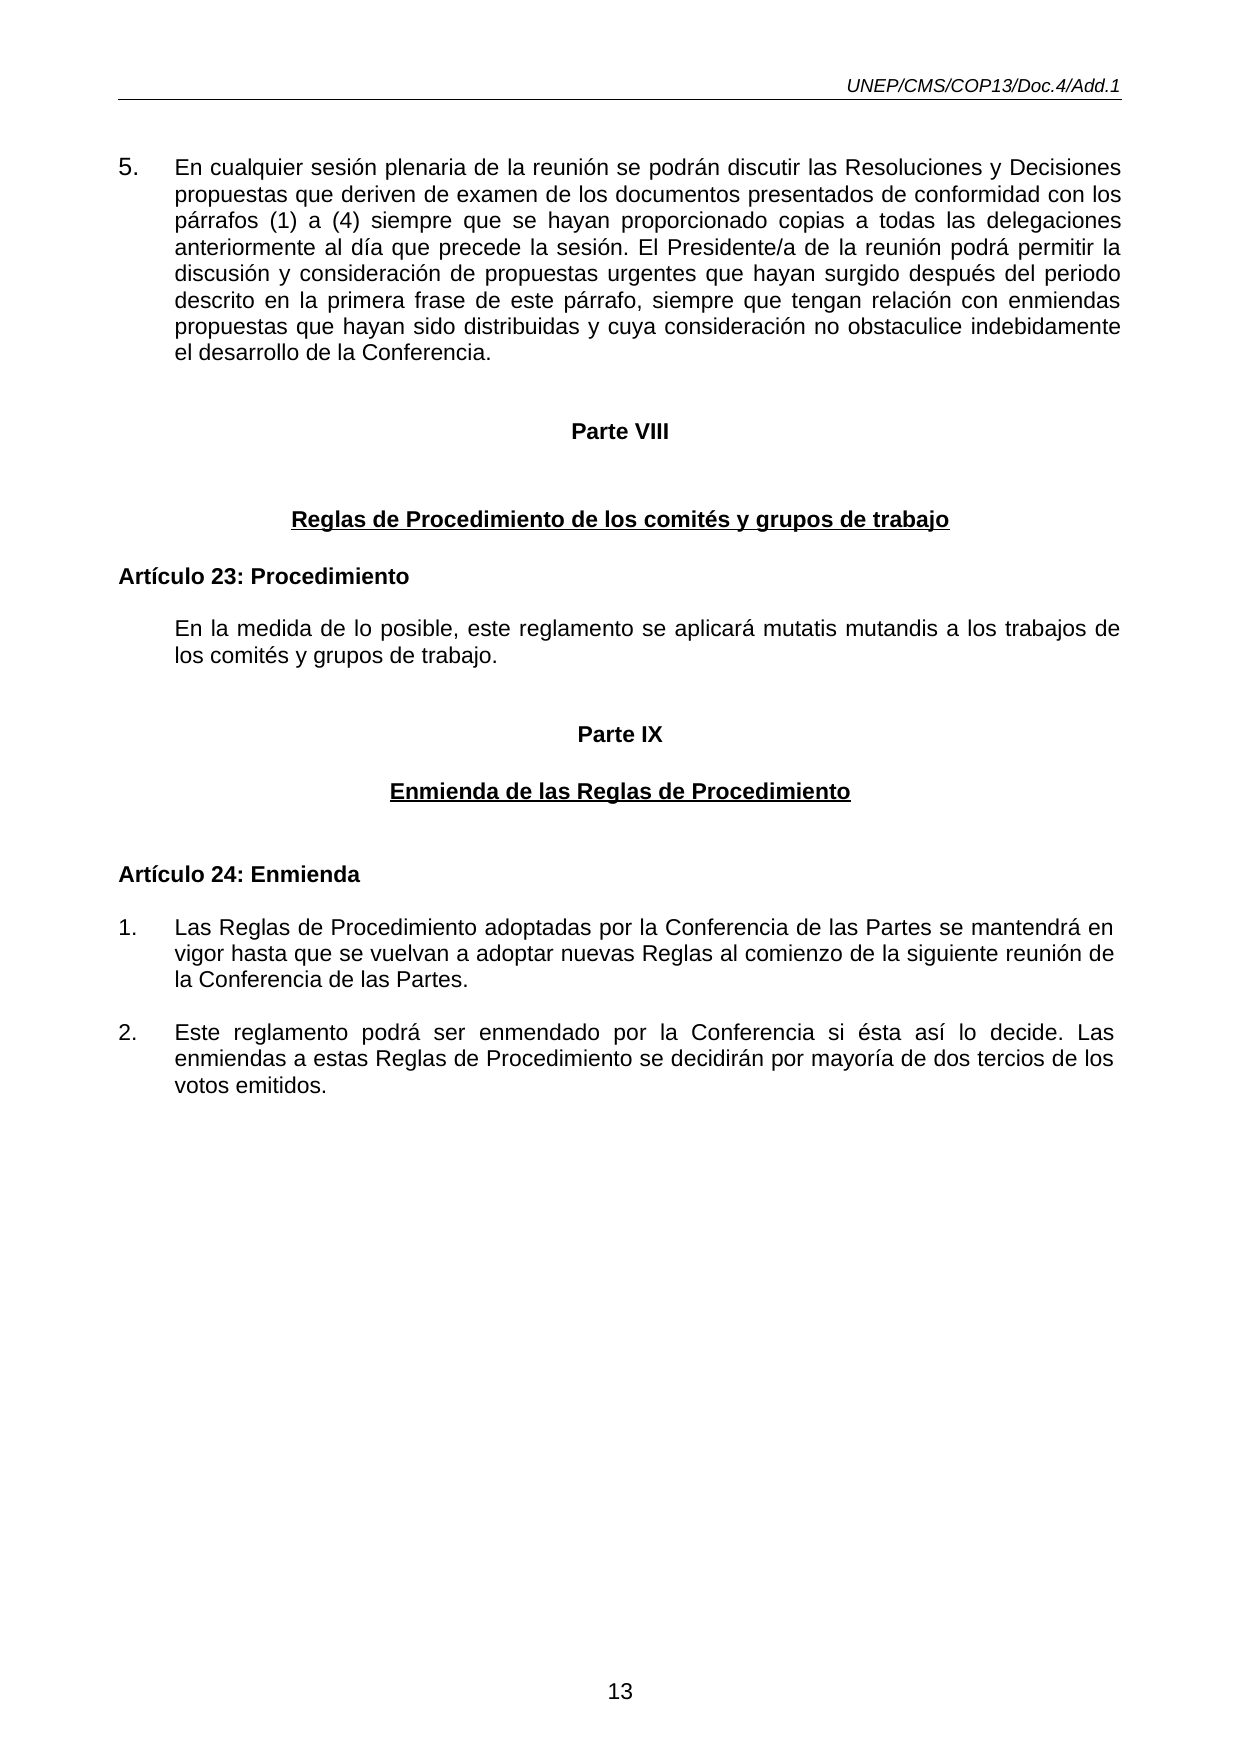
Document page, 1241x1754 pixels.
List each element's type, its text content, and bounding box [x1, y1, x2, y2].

text Artículo 24: Enmienda [118, 861, 1122, 887]
text Parte VIII [118, 418, 1122, 445]
text Reglas de Procedimiento de los comités y grupos de trabajo [118, 506, 1122, 532]
text Artículo 23: Procedimiento [118, 563, 1122, 589]
text En la medida de lo posible, este reglamento se aplicará mutatis mutandis a los trabajos de los comités y grupos de trabajo. [174, 615, 1122, 668]
text Parte IX [118, 721, 1122, 747]
list Este reglamento podrá ser enmendado por la Conferencia si ésta así lo decide. Las enmiendas a estas Reglas de Procedimiento se decidirán por mayoría de dos tercios de los votos emitidos. [118, 1019, 1115, 1098]
list Las Reglas de Procedimiento adoptadas por la Conferencia de las Partes se mantendrá en vigor hasta que se vuelvan a adoptar nuevas Reglas al comienzo de la siguiente reunión de la Conferencia de las Partes. [118, 913, 1115, 993]
text Enmienda de las Reglas de Procedimiento [118, 778, 1122, 804]
list En cualquier sesión plenaria de la reunión se podrán discutir las Resoluciones y Decisiones propuestas que deriven de examen de los documentos presentados de conformidad con los párrafos (1) a (4) siempre que se hayan proporcionado copias a todas las delegaciones anteriormente al día que precede la sesión. El Presidente/a de la reunión podrá permitir la discusión y consideración de propuestas urgentes que hayan surgido después del periodo descrito en la primera frase de este párrafo, siempre que tengan relación con enmiendas propuestas que hayan sido distribuidas y cuya consideración no obstaculice indebidamente el desarrollo de la Conferencia. [118, 152, 1122, 366]
